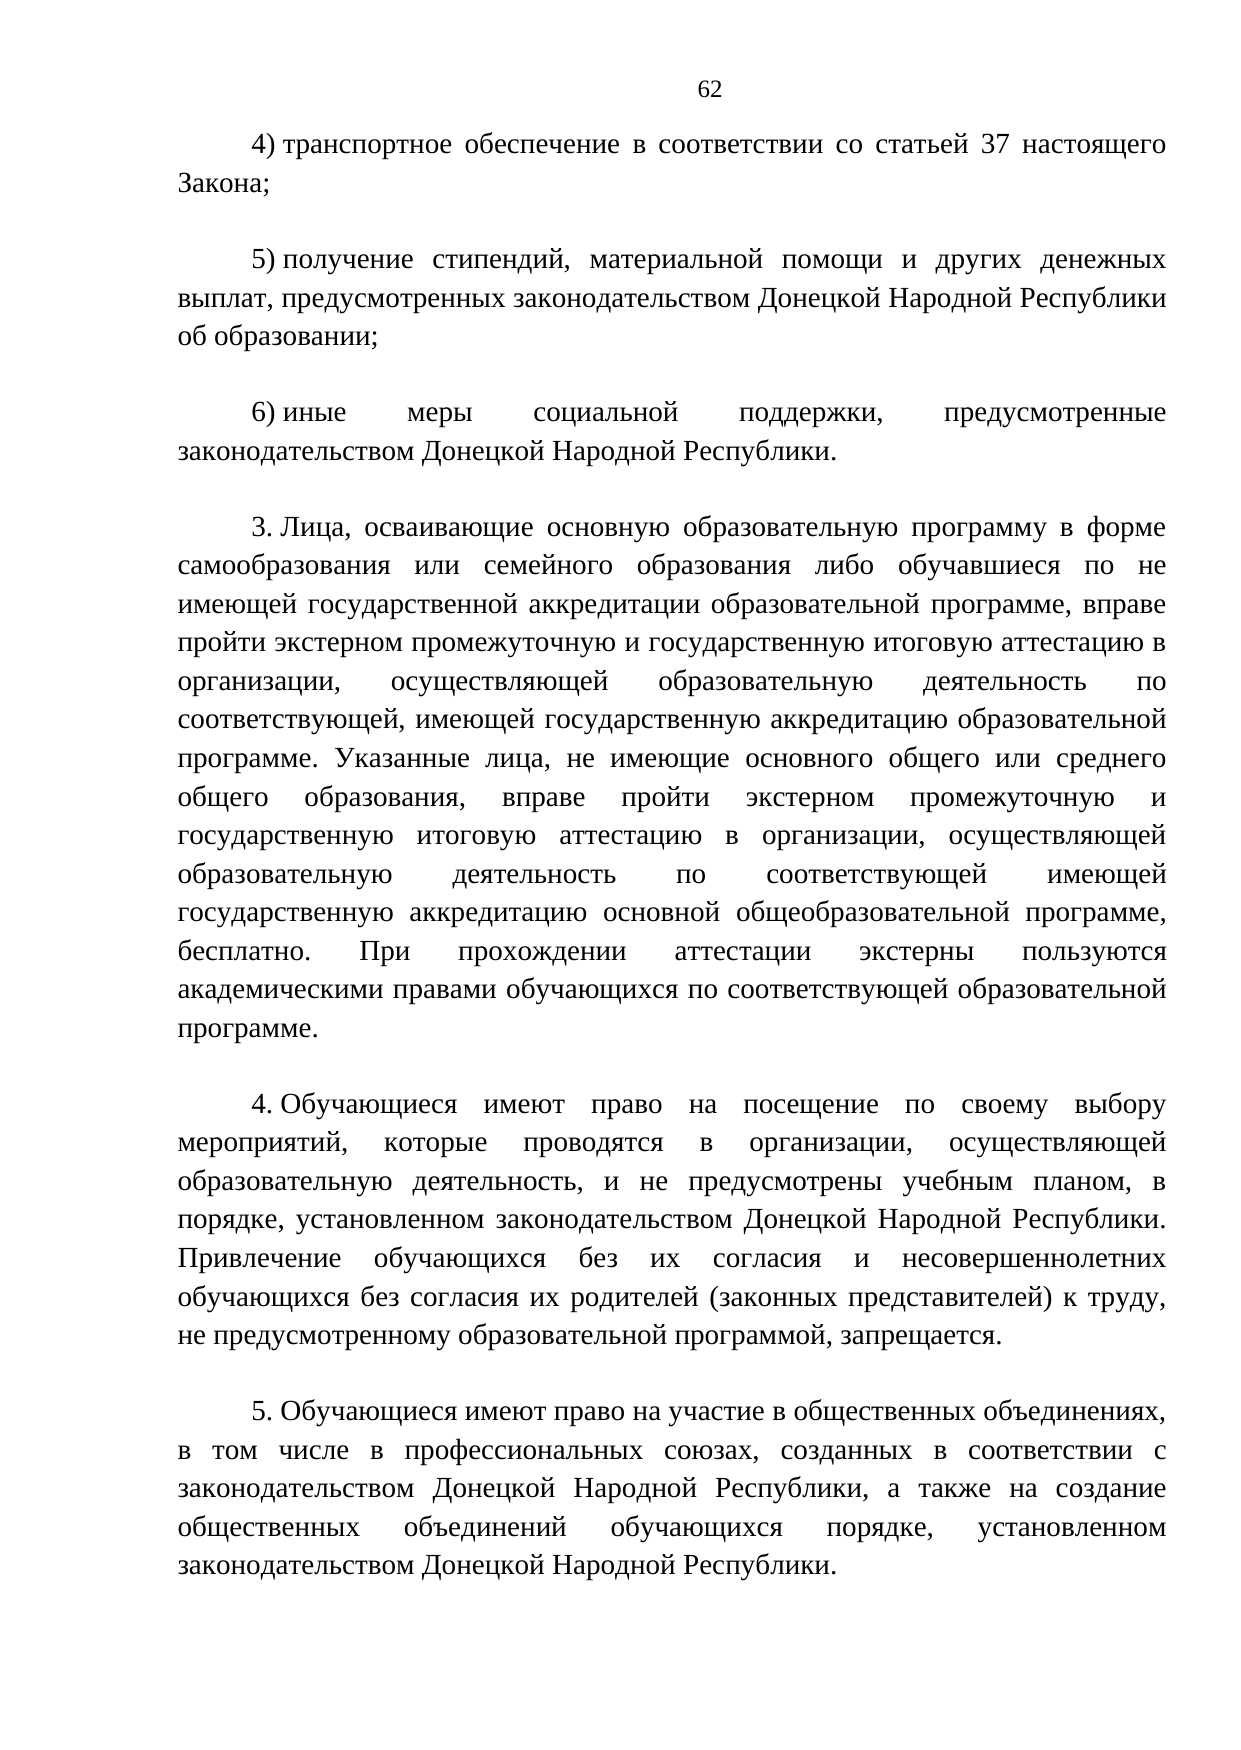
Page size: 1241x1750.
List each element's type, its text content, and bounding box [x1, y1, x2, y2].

text 4) транспортное обеспечение в соответствии со статьей 37 настоящего Закона; [177, 127, 1167, 199]
text 5) получение стипендий, материальной помощи и других денежных выплат, предусмотренных законодательством Донецкой Народной Республики об образовании; [177, 241, 1167, 352]
text 3. Лица, осваивающие основную образовательную программу в форме самообразования или семейного образования либо обучавшиеся по не имеющей государственной аккредитации образовательной программе, вправе пройти экстерном промежуточную и государственную итоговую аттестацию в организации, осуществляющей образовательную деятельность по соответствующей, имеющей государственную аккредитацию образовательной программе. Указанные лица, не имеющие основного общего или среднего общего образования, вправе пройти экстерном промежуточную и государственную итоговую аттестацию в организации, осуществляющей образовательную деятельность по соответствующей имеющей государственную аккредитацию основной общеобразовательной программе, бесплатно. При прохождении аттестации экстерны пользуются академическими правами обучающихся по соответствующей образовательной программе. [177, 509, 1167, 1043]
text 6) иные меры социальной поддержки, предусмотренные законодательством Донецкой Народной Республики. [177, 394, 1167, 466]
text 4. Обучающиеся имеют право на посещение по своему выбору мероприятий, которые проводятся в организации, осуществляющей образовательную деятельность, и не предусмотрены учебным планом, в порядке, установленном законодательством Донецкой Народной Республики. Привлечение обучающихся без их согласия и несовершеннолетних обучающихся без согласия их родителей (законных представителей) к труду, не предусмотренному образовательной программой, запрещается. [177, 1086, 1167, 1351]
text 5. Обучающиеся имеют право на участие в общественных объединениях, в том числе в профессиональных союзах, созданных в соответствии с законодательством Донецкой Народной Республики, а также на создание общественных объединений обучающихся порядке, установленном законодательством Донецкой Народной Республики. [177, 1393, 1167, 1581]
